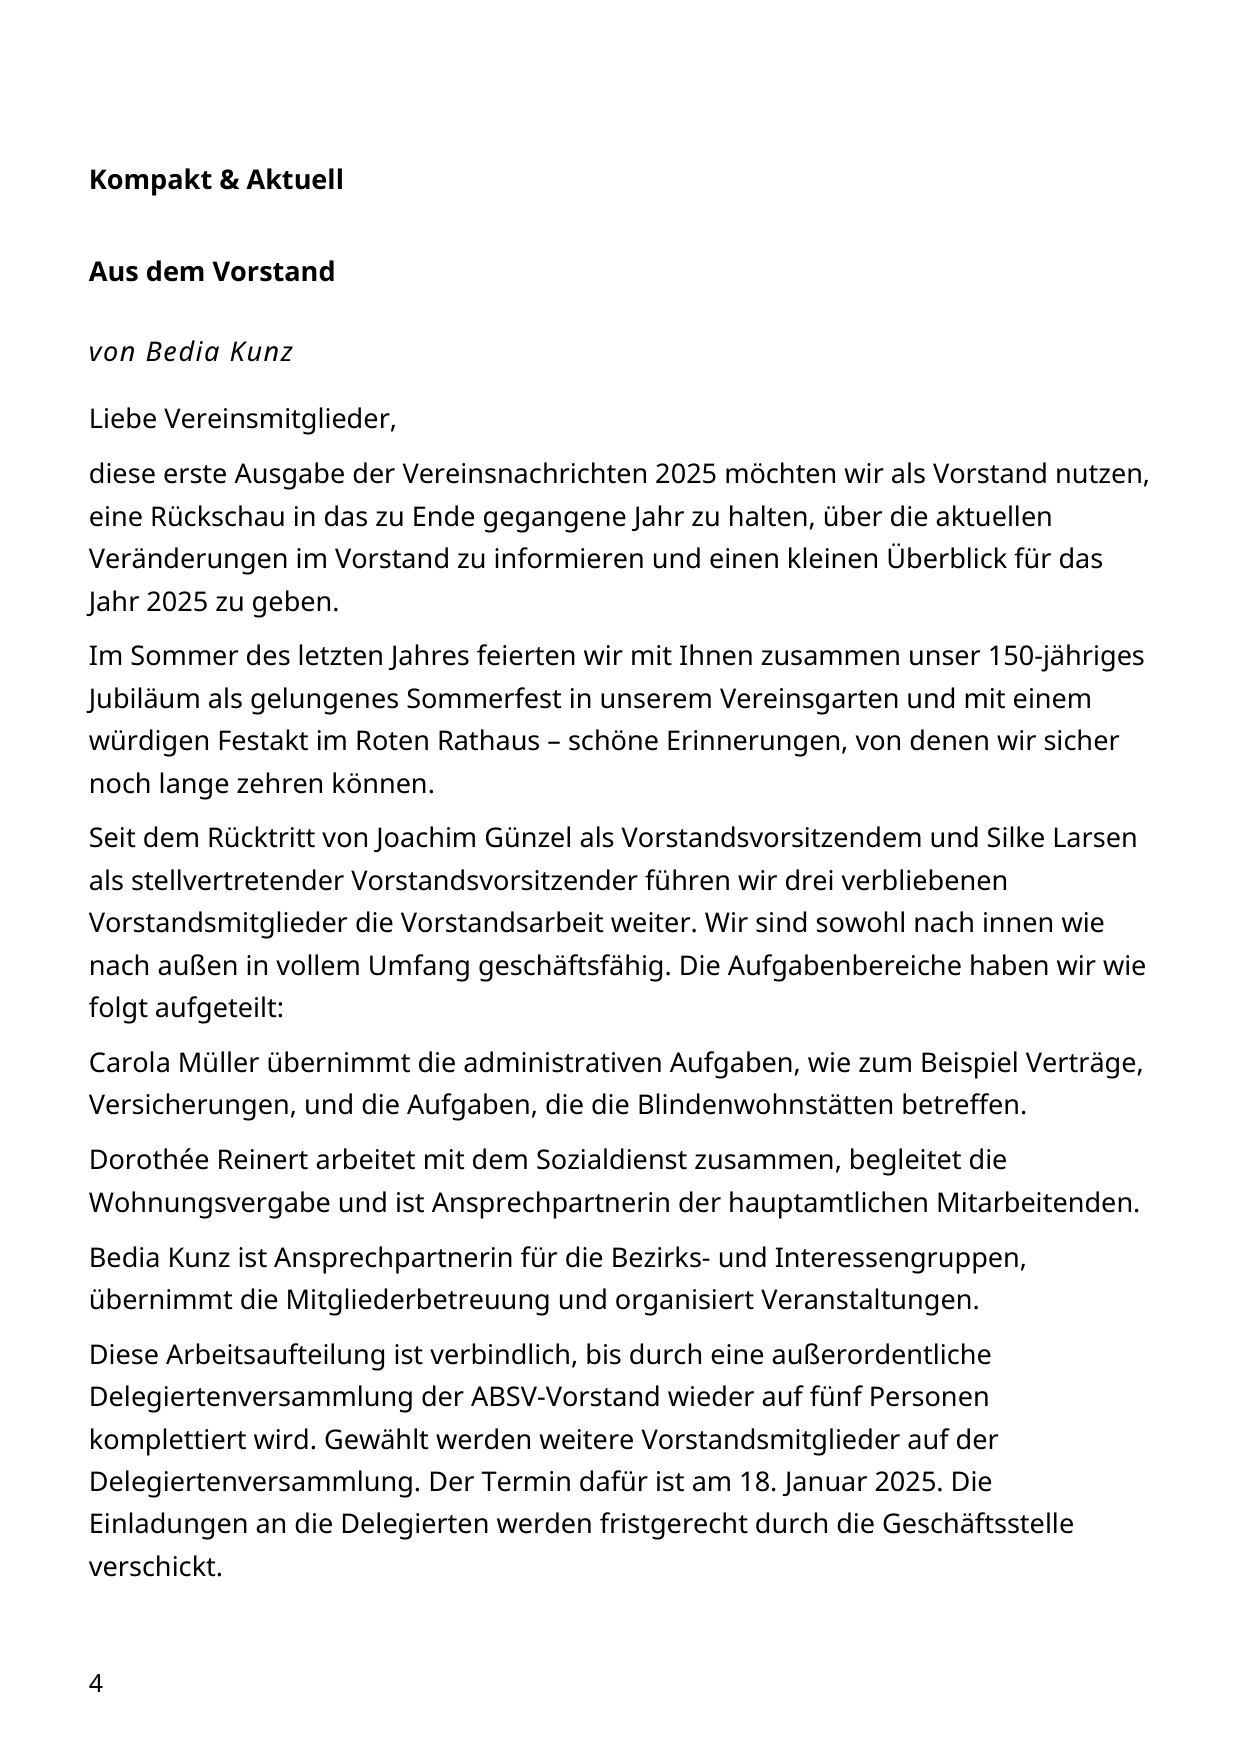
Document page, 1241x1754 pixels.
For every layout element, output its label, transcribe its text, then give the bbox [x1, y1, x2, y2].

subtitle Aus dem Vorstand [89, 253, 1152, 289]
text Im Sommer des letzten Jahres feierten wir mit Ihnen zusammen unser 150-jähriges Jubiläum als gelungenes Sommerfest in unserem Vereinsgarten und mit einem würdigen Festakt im Roten Rathaus – schöne Erinnerungen, von denen wir sicher noch lange zehren können. [89, 637, 1152, 801]
subtitle von Bedia Kunz [89, 332, 1152, 369]
subtitle Kompakt & Aktuell [89, 160, 1152, 197]
text Carola Müller übernimmt die administrativen Aufgaben, wie zum Beispiel Verträge, Versicherungen, und die Aufgaben, die die Blindenwohnstätten betreffen. [89, 1043, 1152, 1123]
text Diese Arbeitsaufteilung ist verbindlich, bis durch eine außerordentliche Delegiertenversammlung der ABSV-Vorstand wieder auf fünf Personen komplettiert wird. Gewählt werden weitere Vorstandsmitglieder auf der Delegiertenversammlung. Der Termin dafür ist am 18. Januar 2025. Die Einladungen an die Delegierten werden fristgerecht durch die Geschäftsstelle verschickt. [89, 1335, 1152, 1584]
text Dorothée Reinert arbeitet mit dem Sozialdienst zusammen, begleitet die Wohnungsvergabe und ist Ansprechpartnerin der hauptamtlichen Mitarbeitenden. [89, 1141, 1152, 1220]
text Bedia Kunz ist Ansprechpartnerin für die Bezirks- und Interessengruppen, übernimmt die Mitgliederbetreuung und organisiert Veranstaltungen. [89, 1238, 1152, 1317]
text Seit dem Rücktritt von Joachim Günzel als Vorstandsvorsitzendem und Silke Larsen als stellvertretender Vorstandsvorsitzender führen wir drei verbliebenen Vorstandsmitglieder die Vorstandsarbeit weiter. Wir sind sowohl nach innen wie nach außen in vollem Umfang geschäftsfähig. Die Aufgabenbereiche haben wir wie folgt aufgeteilt: [89, 819, 1152, 1025]
text diese erste Ausgabe der Vereinsnachrichten 2025 möchten wir als Vorstand nutzen, eine Rückschau in das zu Ende gegangene Jahr zu halten, über die aktuellen Veränderungen im Vorstand zu informieren und einen kleinen Überblick für das Jahr 2025 zu geben. [89, 455, 1152, 619]
text Liebe Vereinsmitglieder, [89, 400, 1152, 437]
